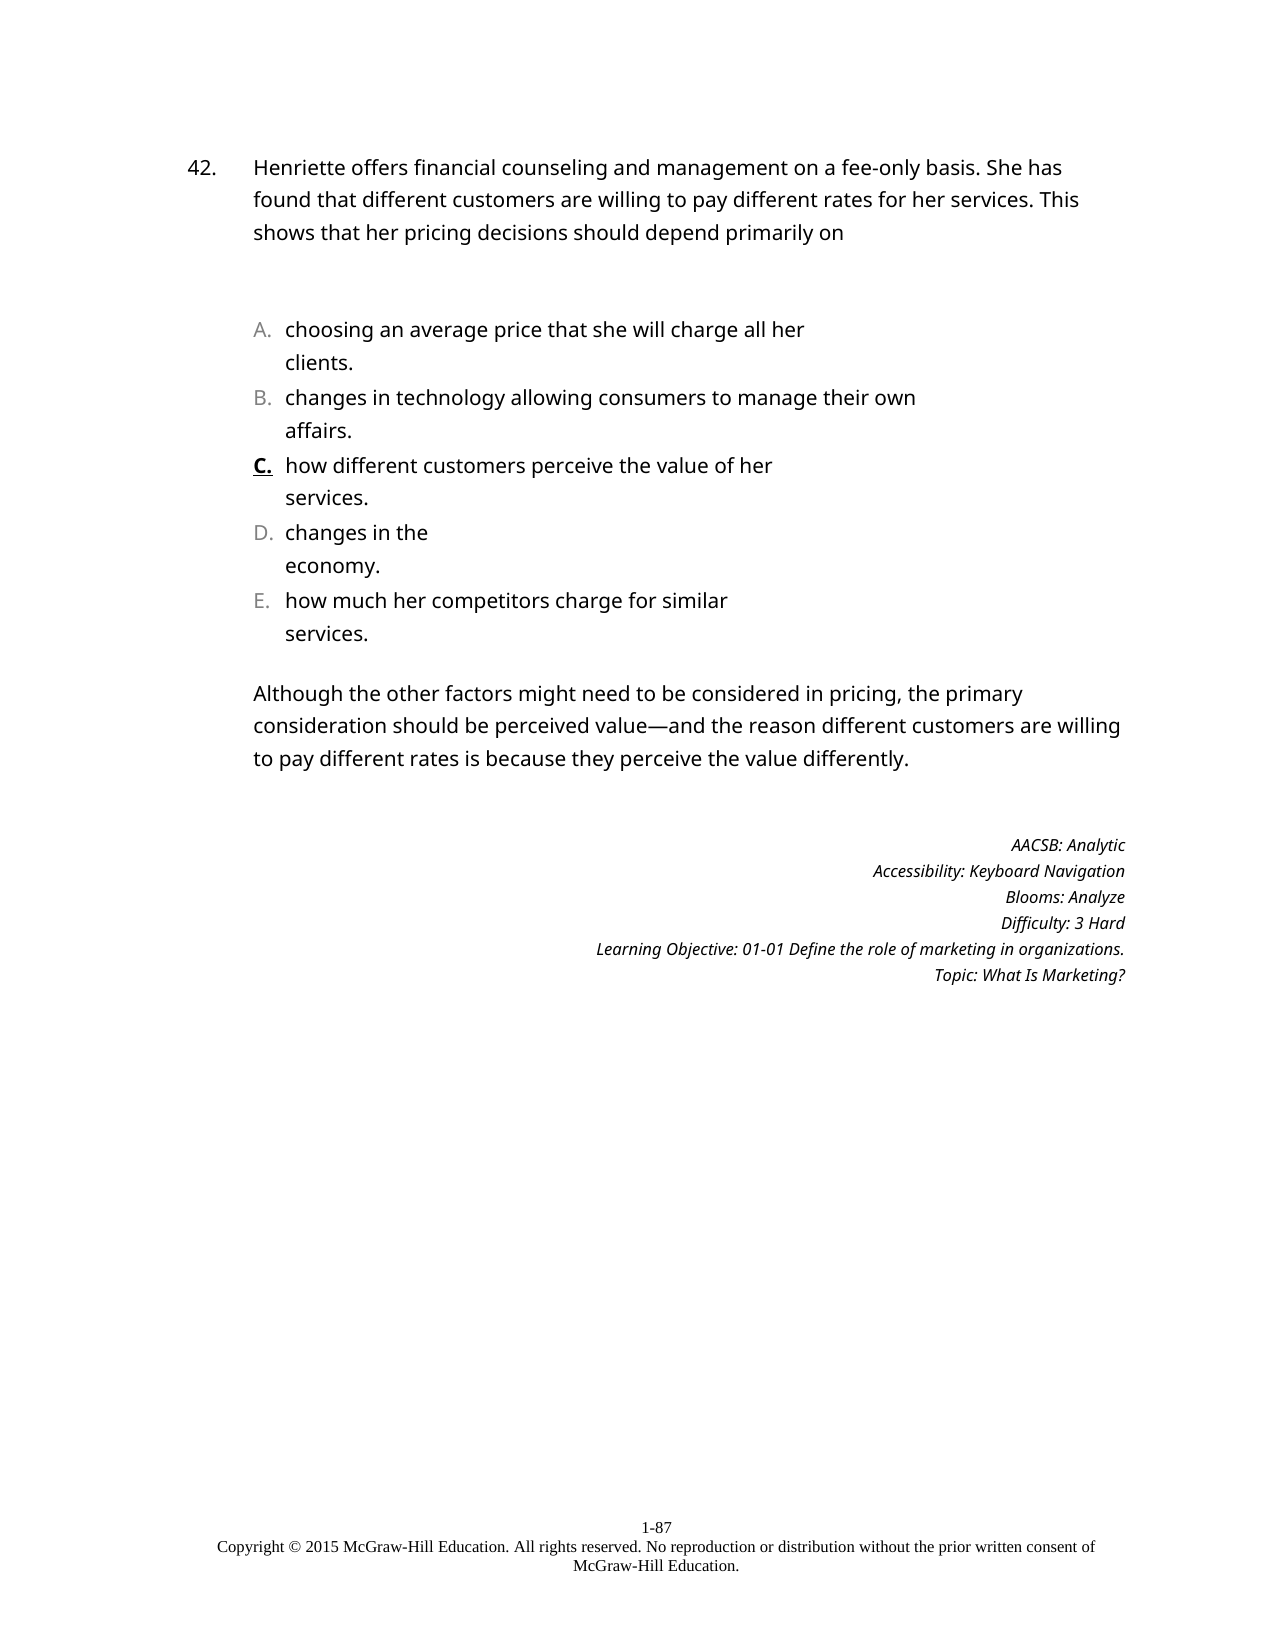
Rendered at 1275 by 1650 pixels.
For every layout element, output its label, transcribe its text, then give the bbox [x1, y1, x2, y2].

table_header AACSB: Analytic Accessibility: Keyboard Navigation Blooms: Analyze Difficulty: 3 Hard Learning Objective: 01-01 Define the role of marketing in organizations. Topic: What Is Marketing? [188, 833, 1125, 1022]
table_header 42. [188, 153, 253, 804]
table_header Henriette offers financial counseling and management on a fee-only basis. She has found that different customers are willing to pay different rates for her services. This shows that her pricing decisions should depend primarily on Although the other factors might need to be considered in pricing, the primary consideration should be perceived value—and the reason different customers are willing to pay different rates is because they perceive the value differently. [253, 153, 1125, 804]
